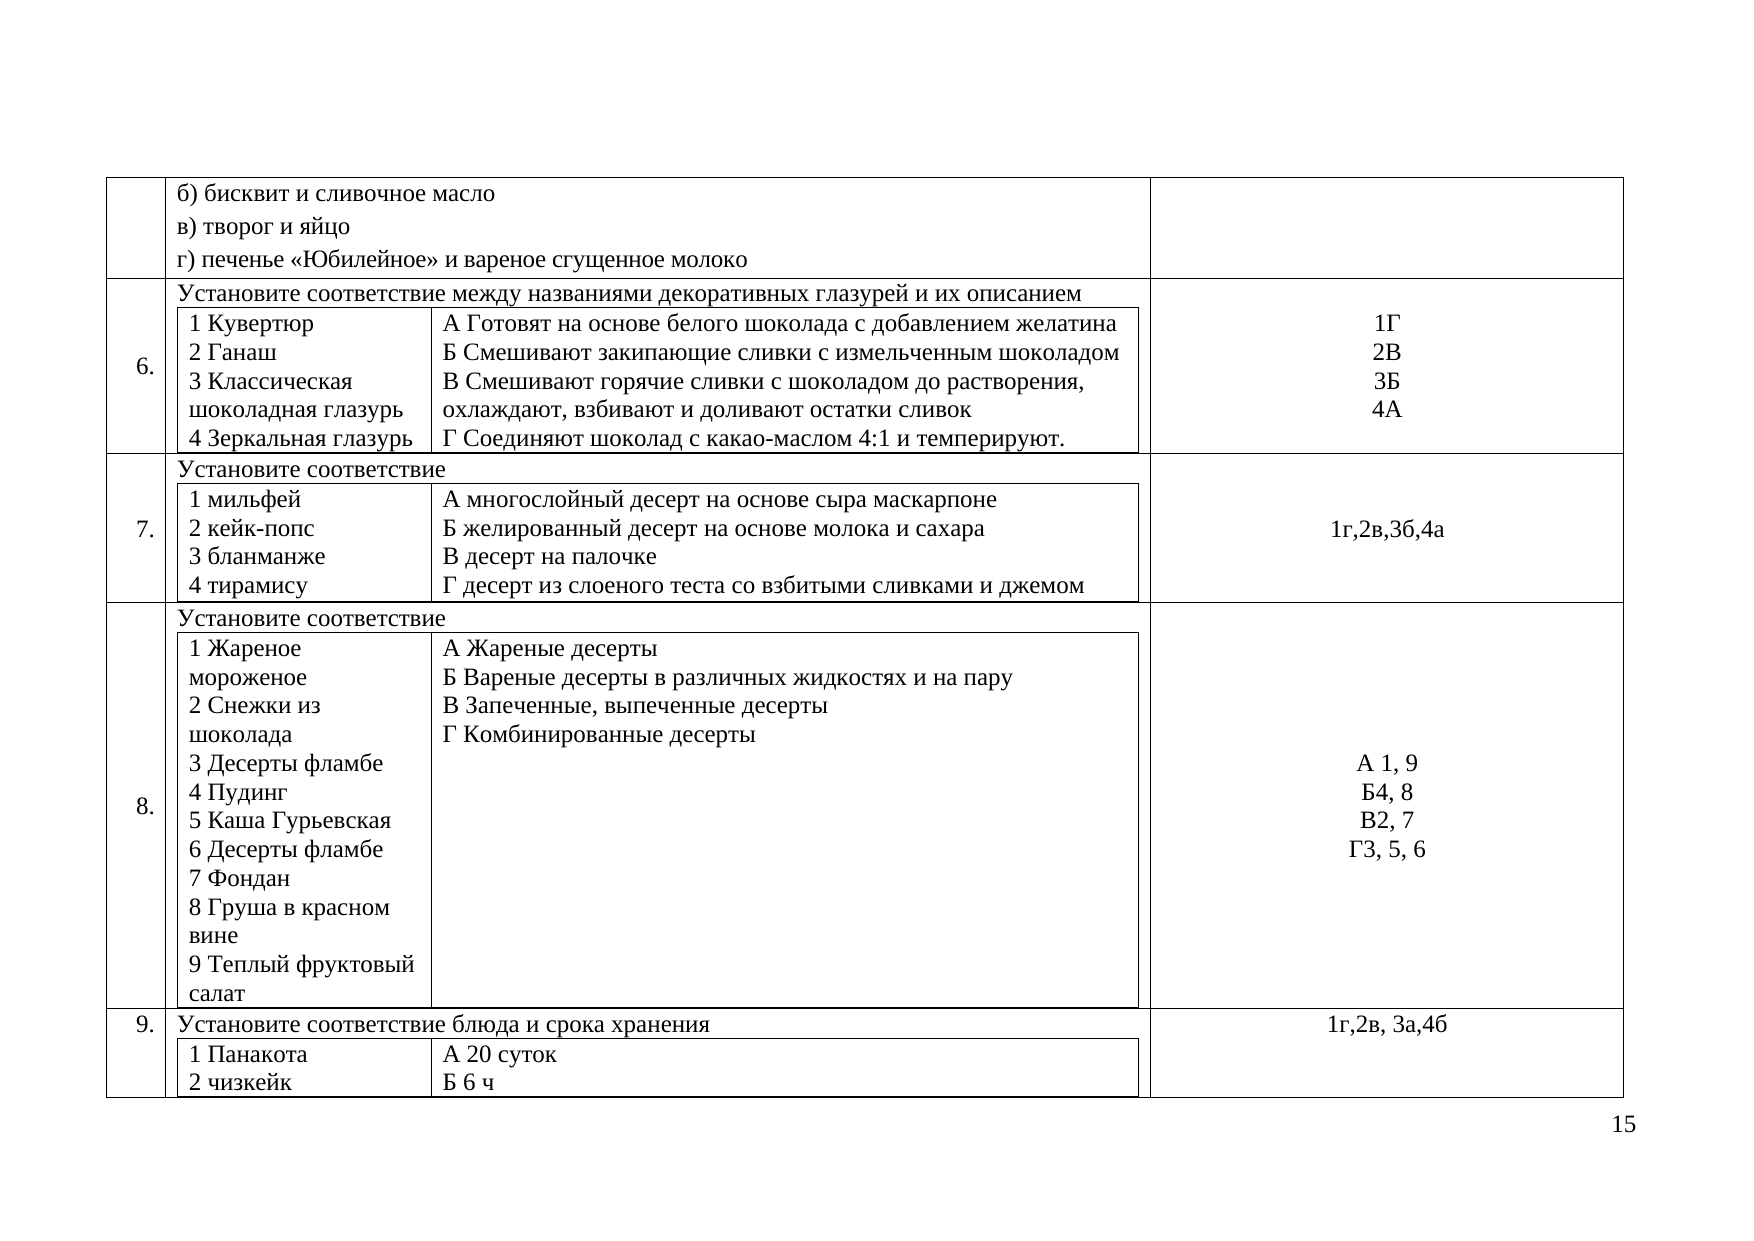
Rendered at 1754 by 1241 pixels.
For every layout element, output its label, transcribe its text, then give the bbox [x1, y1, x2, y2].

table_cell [166, 178, 1150, 277]
table_cell [107, 178, 165, 277]
table_cell Установите соответствие между названиями декоративных глазурей и их описанием [166, 279, 1150, 453]
table_cell 1Г 2В 3Б 4А [1151, 279, 1623, 453]
table_cell [107, 279, 165, 453]
table_cell [107, 1009, 165, 1097]
table_cell 1г,2в, 3а,4б [1151, 1009, 1623, 1097]
table_cell Установите соответствие [166, 603, 1150, 1008]
table_cell Г [1151, 178, 1623, 277]
table_cell [107, 603, 165, 1008]
table_cell Установите соответствие блюда и срока хранения [166, 1009, 1150, 1097]
table_cell 1г,2в,3б,4а [1151, 454, 1623, 602]
table_cell [107, 454, 165, 602]
table_cell Установите соответствие [166, 454, 1150, 602]
table_cell А 1, 9 Б4, 8 В2, 7 Г3, 5, 6 [1151, 603, 1623, 1008]
